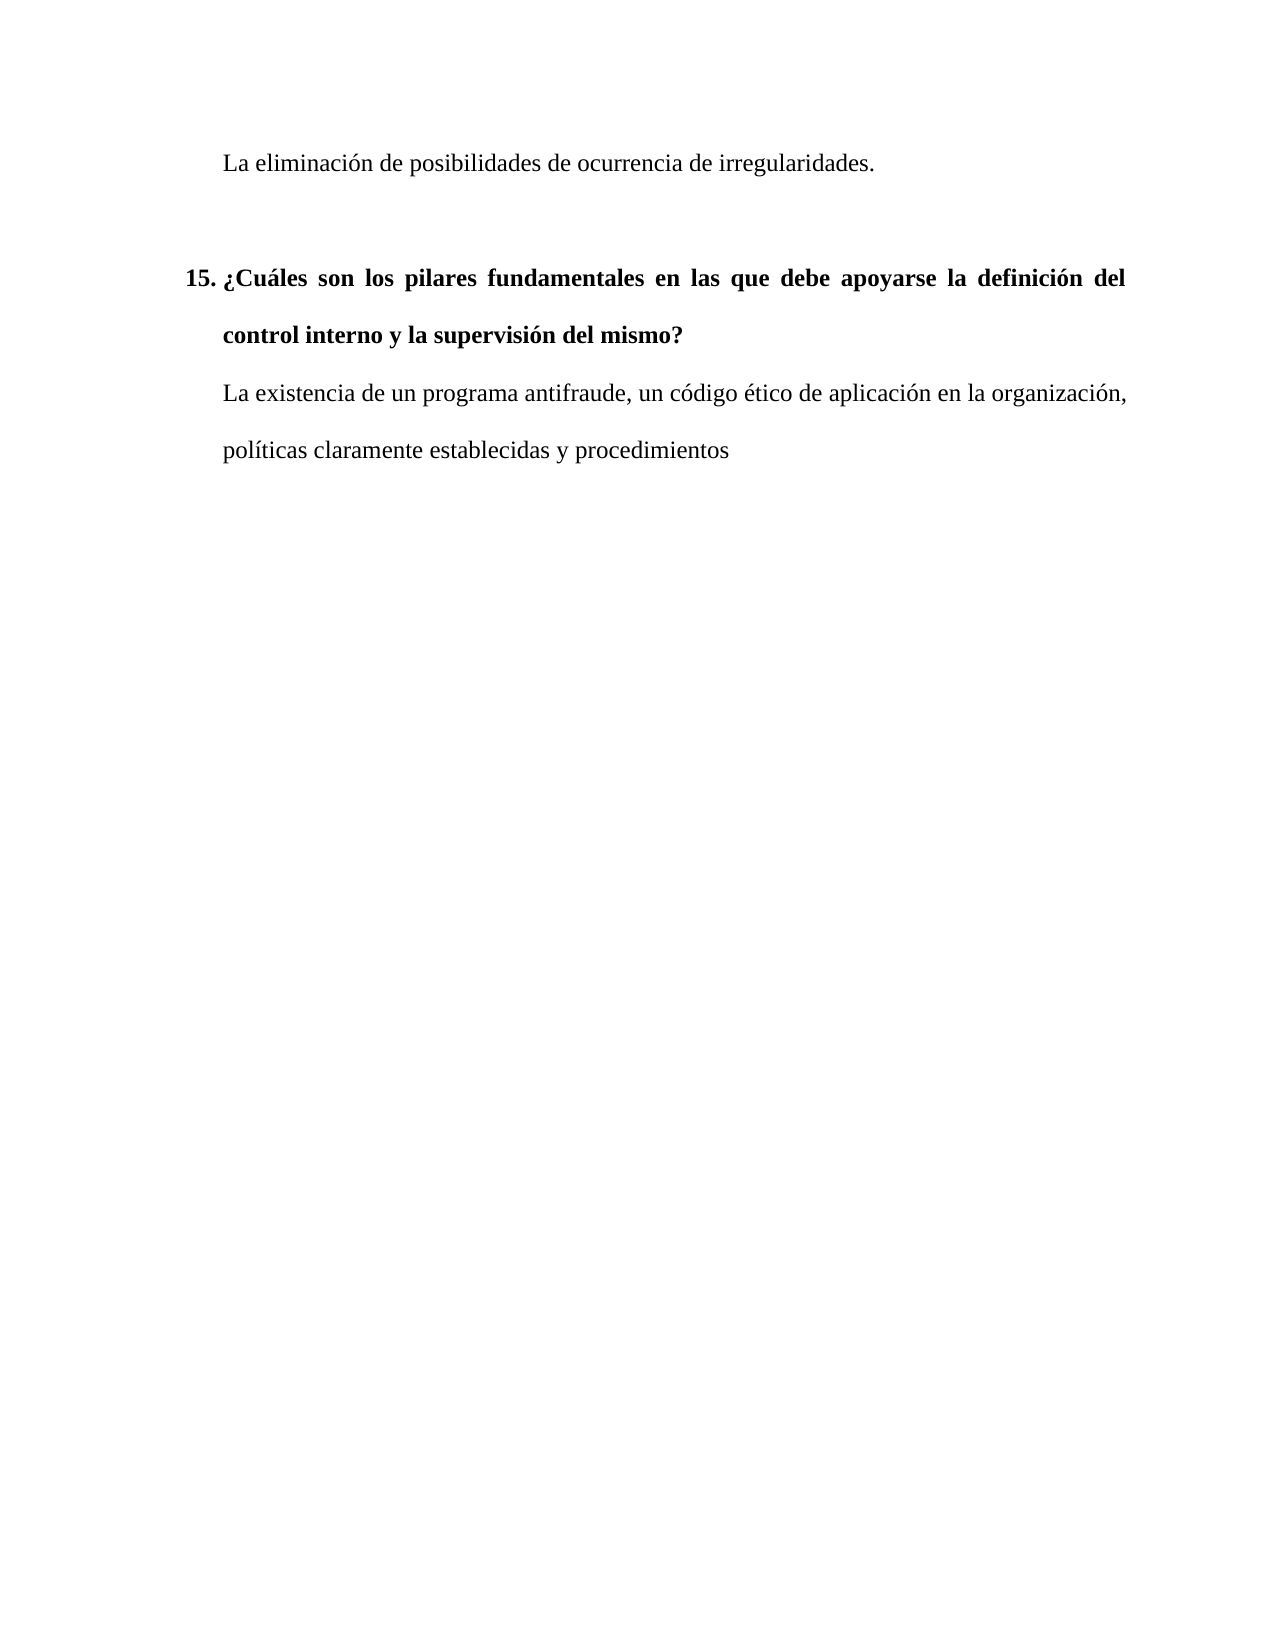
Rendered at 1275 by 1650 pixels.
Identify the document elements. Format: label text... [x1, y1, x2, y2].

list La eliminación de posibilidades de ocurrencia de irregularidades. [223, 148, 1127, 176]
list La existencia de un programa antifraude, un código ético de aplicación en la organización, políticas claramente establecidas y procedimientos [223, 378, 1127, 464]
list ¿Cuáles son los pilares fundamentales en las que debe apoyarse la definición del control interno y la supervisión del mismo? [185, 263, 1127, 349]
